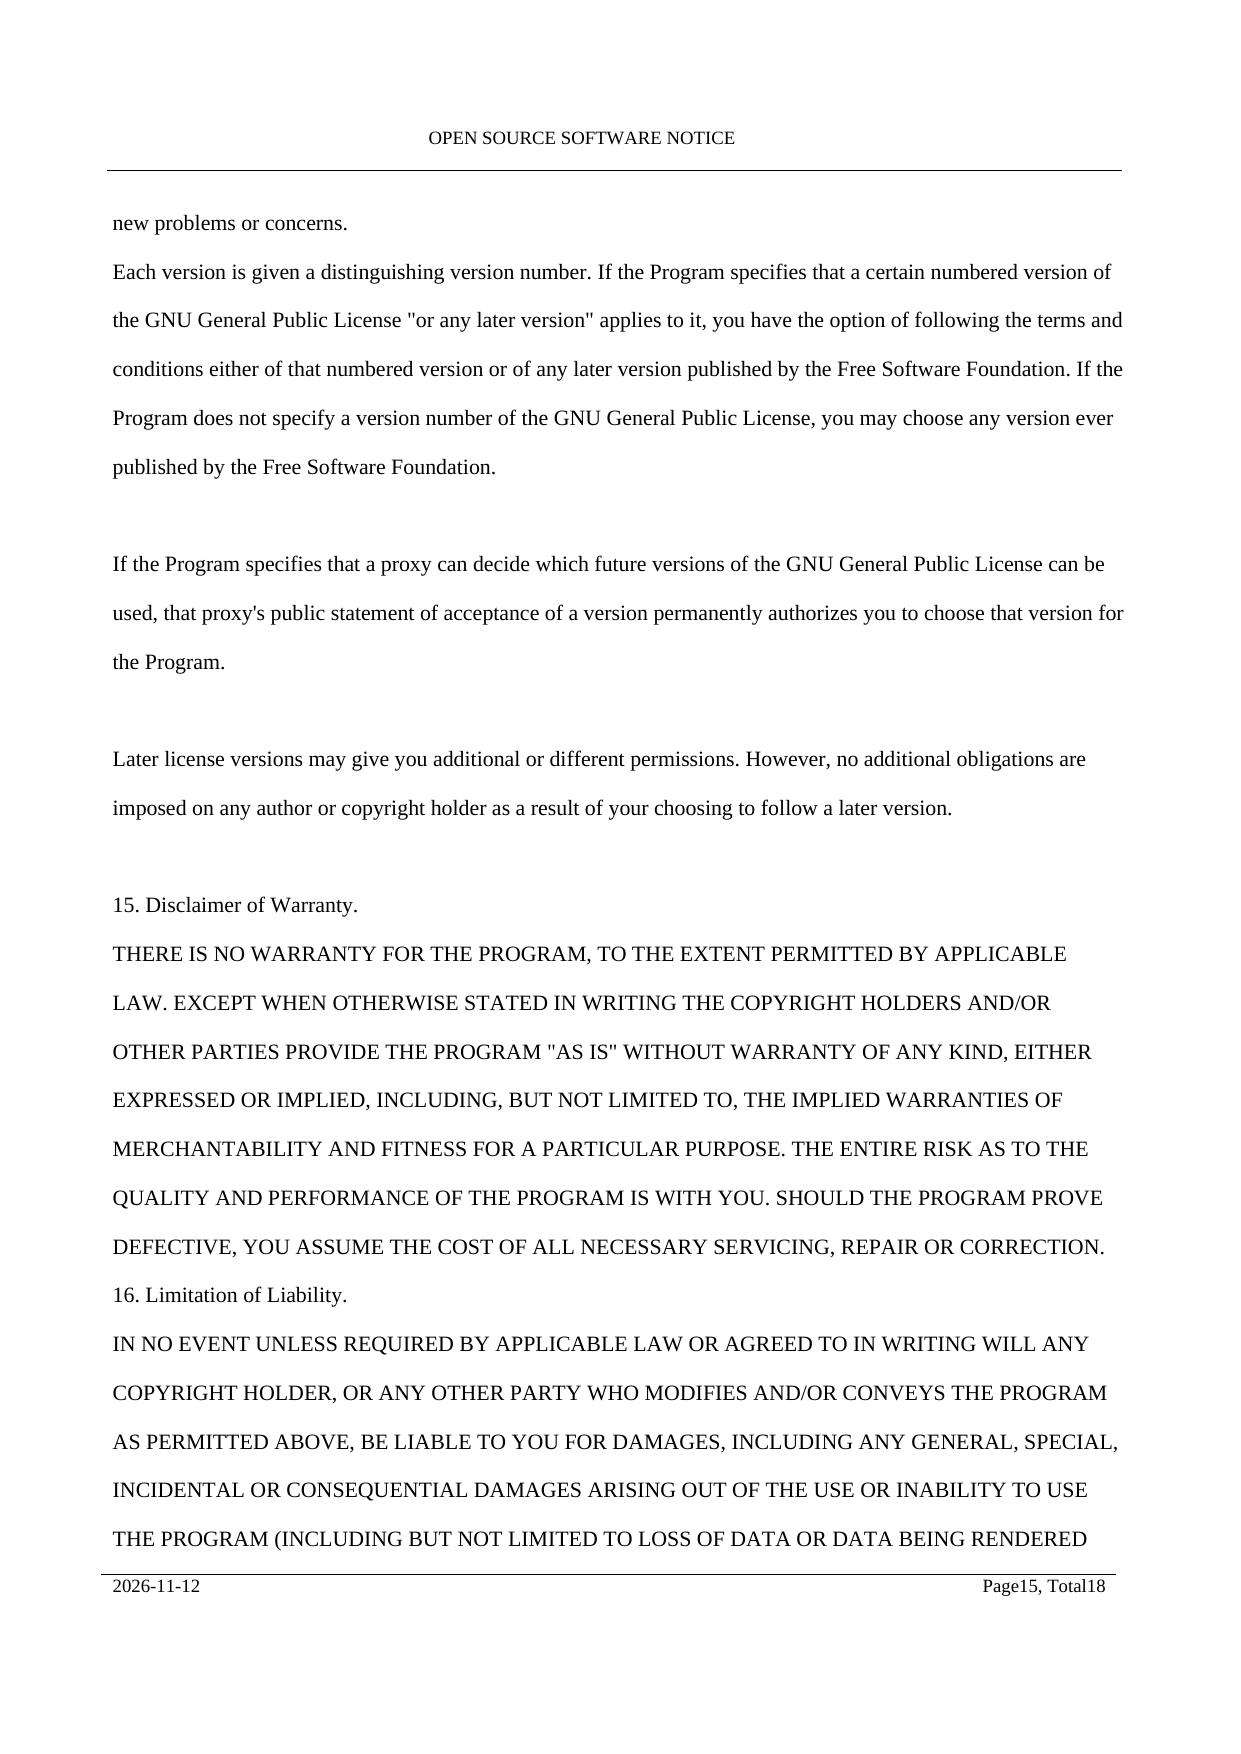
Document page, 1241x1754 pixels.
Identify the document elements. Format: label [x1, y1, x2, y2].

text [112, 206, 1128, 1555]
